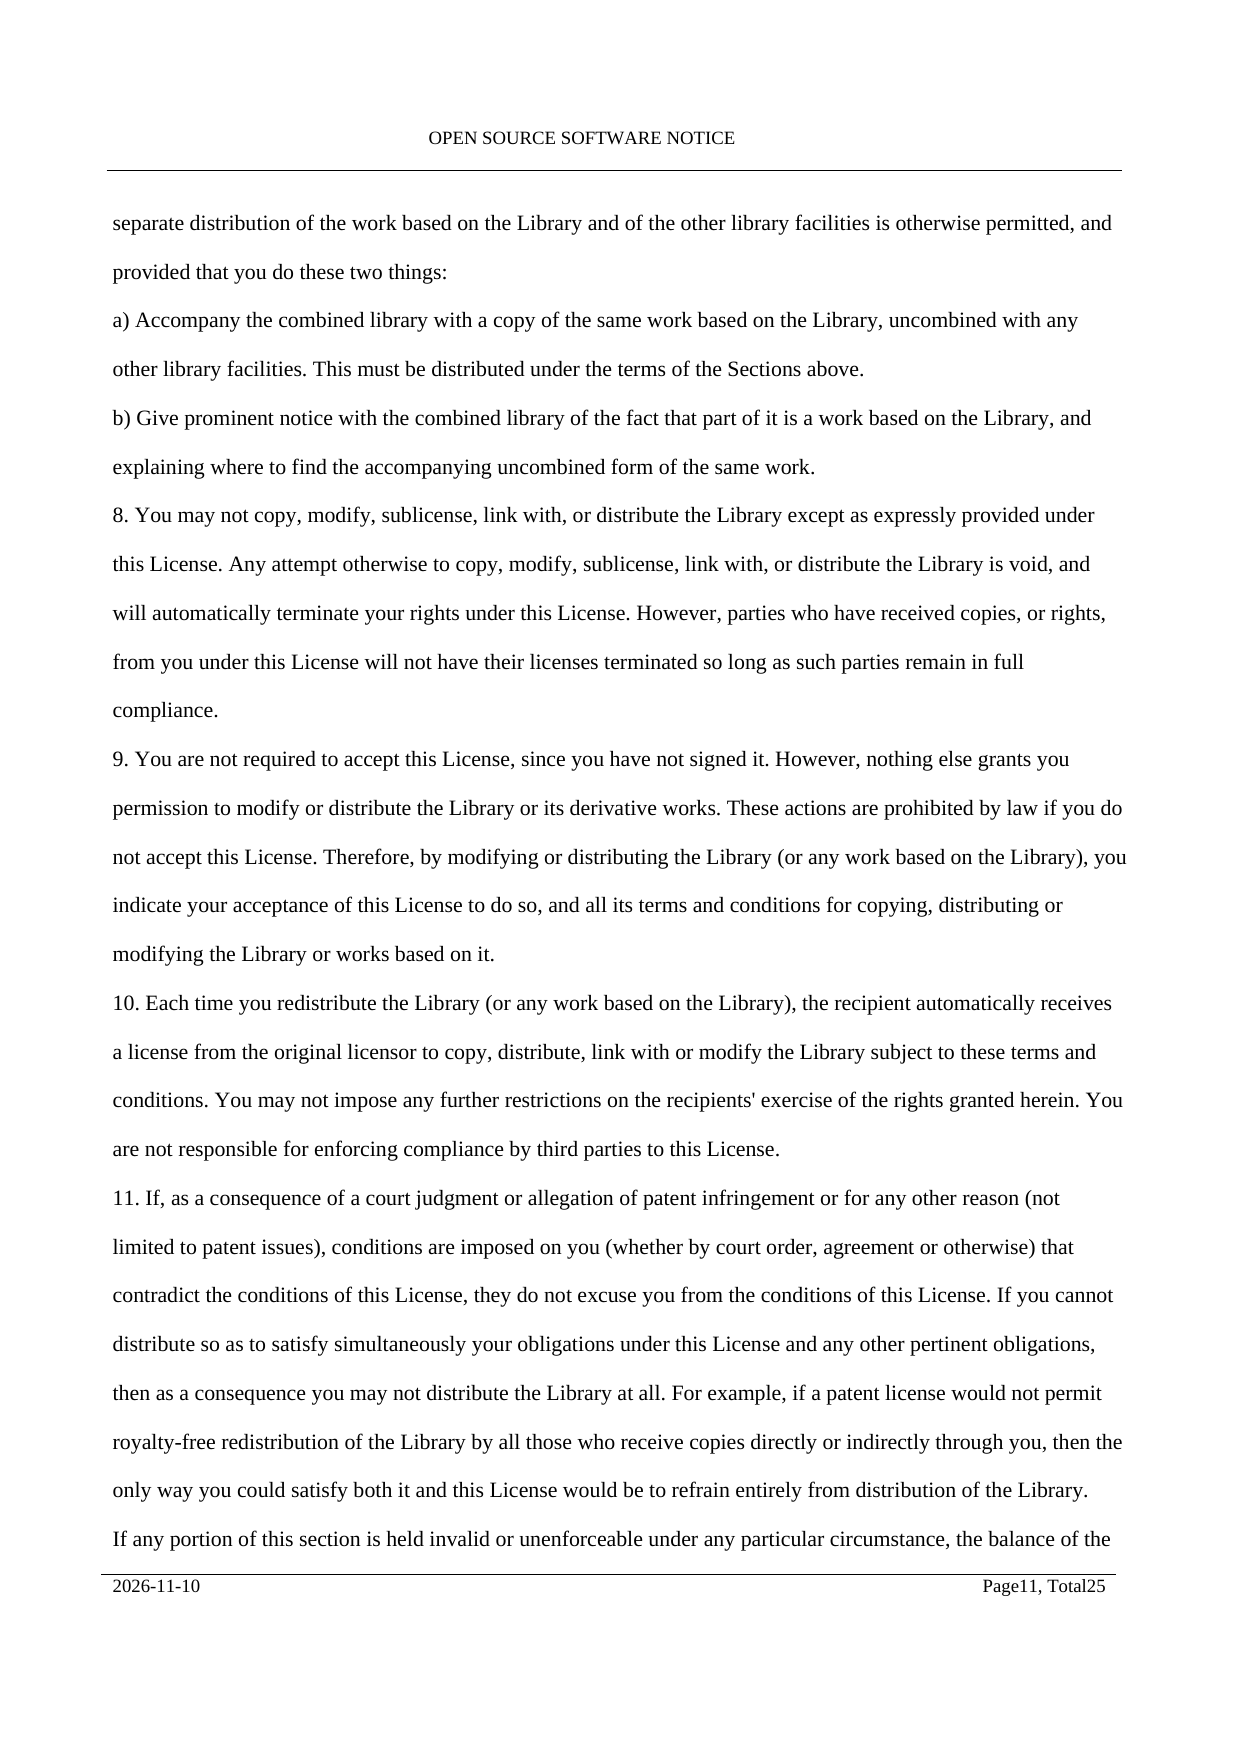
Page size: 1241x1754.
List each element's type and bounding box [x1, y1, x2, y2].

text [112, 206, 1128, 1555]
